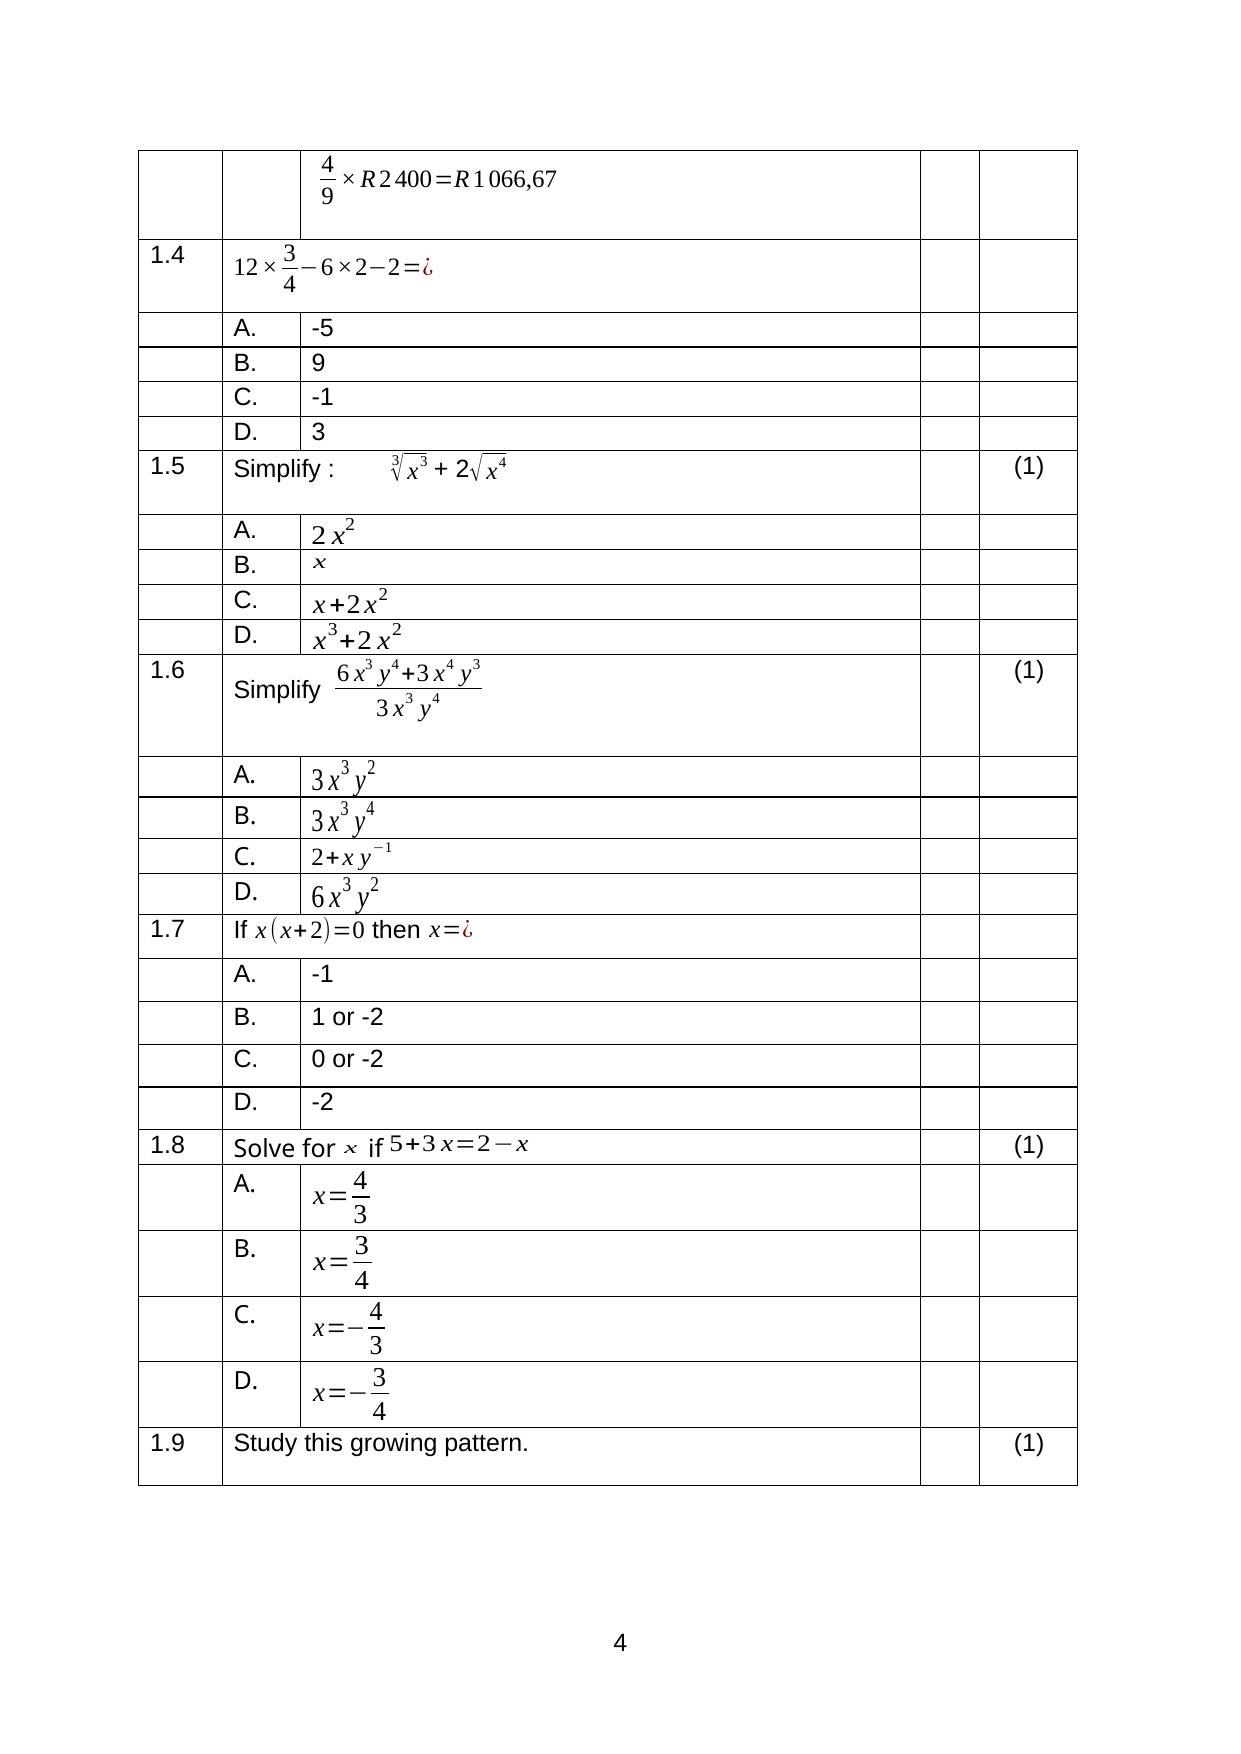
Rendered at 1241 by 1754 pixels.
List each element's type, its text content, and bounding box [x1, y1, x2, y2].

table_cell [921, 1362, 979, 1427]
table_cell D. [223, 1088, 300, 1129]
table_cell Simplify : + 2 [223, 451, 920, 514]
table_cell [980, 959, 1077, 1001]
table_cell [980, 1231, 1077, 1296]
table_cell C. [223, 585, 300, 619]
table_cell [301, 798, 920, 837]
table_cell 3 [301, 417, 920, 450]
table_cell [301, 839, 920, 872]
table_cell [921, 620, 979, 654]
table_cell [980, 1045, 1077, 1086]
table_cell D. [223, 874, 300, 913]
table_cell B. [223, 798, 300, 837]
table_cell [921, 550, 979, 584]
table_cell [980, 1088, 1077, 1129]
table_cell [921, 585, 979, 619]
table_cell [980, 417, 1077, 450]
table_cell (1) [980, 655, 1077, 756]
table_cell [301, 620, 920, 654]
table_cell [921, 655, 979, 756]
table_cell [921, 515, 979, 549]
table_cell [301, 550, 920, 584]
table_cell B. [223, 1231, 300, 1296]
table_cell C. [223, 839, 300, 872]
table_cell If then [223, 915, 920, 958]
table_cell Simplify [223, 655, 920, 756]
table_cell [921, 348, 979, 381]
table_cell [980, 382, 1077, 416]
table_cell [139, 798, 222, 837]
table_cell [980, 348, 1077, 381]
table_cell [139, 348, 222, 381]
table_cell C. [223, 1045, 300, 1086]
table_cell [980, 1297, 1077, 1361]
table_cell [139, 1297, 222, 1361]
table_cell [223, 240, 920, 312]
table_cell [139, 1088, 222, 1129]
table_cell [139, 757, 222, 796]
table_cell A. [223, 515, 300, 549]
table_cell [921, 451, 979, 514]
table_cell [980, 757, 1077, 796]
table_cell [980, 585, 1077, 619]
table_cell [301, 874, 920, 913]
table_cell 1.4 [139, 240, 222, 312]
table_cell [139, 959, 222, 1001]
table_cell [139, 1362, 222, 1427]
table_cell [921, 151, 979, 239]
table_cell [139, 585, 222, 619]
table_cell [139, 874, 222, 913]
table_cell A. [223, 757, 300, 796]
table_cell [139, 515, 222, 549]
table_cell [980, 620, 1077, 654]
table_cell 1.5 [139, 451, 222, 514]
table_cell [223, 1428, 920, 1485]
table_cell [301, 585, 920, 619]
table_cell D. [223, 151, 300, 239]
table_cell [921, 1231, 979, 1296]
table_cell -2 [301, 1088, 920, 1129]
table_cell [921, 313, 979, 346]
table_cell [921, 1130, 979, 1164]
table_cell [139, 382, 222, 416]
table_cell [921, 417, 979, 450]
table_cell [921, 1297, 979, 1361]
table_cell -1 [301, 959, 920, 1001]
table_cell 0 or -2 [301, 1045, 920, 1086]
table_cell [301, 757, 920, 796]
table_cell A. [223, 313, 300, 346]
table_cell 1.9 [139, 1428, 222, 1485]
table_cell [301, 515, 920, 549]
table_cell [980, 240, 1077, 312]
table_cell [921, 757, 979, 796]
table_cell [139, 550, 222, 584]
table_cell B. [223, 1002, 300, 1043]
table_cell [980, 798, 1077, 837]
table_cell A. [223, 959, 300, 1001]
table_cell C. [223, 382, 300, 416]
table_cell B. [223, 348, 300, 381]
table_cell [139, 417, 222, 450]
table_cell 9 [301, 348, 920, 381]
table_cell 1.7 [139, 915, 222, 958]
table_cell [921, 240, 979, 312]
table_cell [980, 839, 1077, 872]
table_cell [139, 313, 222, 346]
table_cell (1) [980, 1130, 1077, 1164]
table_cell [980, 1002, 1077, 1043]
table_cell [921, 1002, 979, 1043]
table_cell [301, 151, 920, 239]
table_cell C. [223, 1297, 300, 1361]
table_cell 1.8 [139, 1130, 222, 1164]
table_cell [921, 382, 979, 416]
table_cell 1 or -2 [301, 1002, 920, 1043]
table_cell [139, 839, 222, 872]
table_cell [301, 1165, 920, 1230]
table_cell [921, 915, 979, 958]
table_cell [921, 959, 979, 1001]
table_cell [921, 874, 979, 913]
table_cell [921, 839, 979, 872]
table_cell 1.6 [139, 655, 222, 756]
table_cell B. [223, 550, 300, 584]
table_cell [139, 1231, 222, 1296]
table_cell [921, 1088, 979, 1129]
table_cell [139, 1165, 222, 1230]
table_cell [301, 1362, 920, 1427]
table_cell [921, 798, 979, 837]
table_cell [921, 1045, 979, 1086]
table_cell [921, 1165, 979, 1230]
table_cell [980, 550, 1077, 584]
table_cell -5 [301, 313, 920, 346]
table_cell -1 [301, 382, 920, 416]
table_cell (1) [980, 451, 1077, 514]
table_cell [139, 151, 222, 239]
table_cell [980, 313, 1077, 346]
table_cell [921, 1428, 979, 1485]
table_cell [139, 1002, 222, 1043]
table_cell (1) [980, 1428, 1077, 1485]
table_cell D. [223, 417, 300, 450]
table_cell A. [223, 1165, 300, 1230]
table_cell [301, 1231, 920, 1296]
table_cell [980, 915, 1077, 958]
table_cell [980, 1362, 1077, 1427]
table_cell Solve for if [223, 1130, 920, 1164]
table_cell [980, 515, 1077, 549]
table_cell [139, 1045, 222, 1086]
table_cell D. [223, 620, 300, 654]
table_cell D. [223, 1362, 300, 1427]
table_cell [139, 620, 222, 654]
table_cell [980, 874, 1077, 913]
table_cell [980, 1165, 1077, 1230]
table_cell [301, 1297, 920, 1361]
table_cell [980, 151, 1077, 239]
